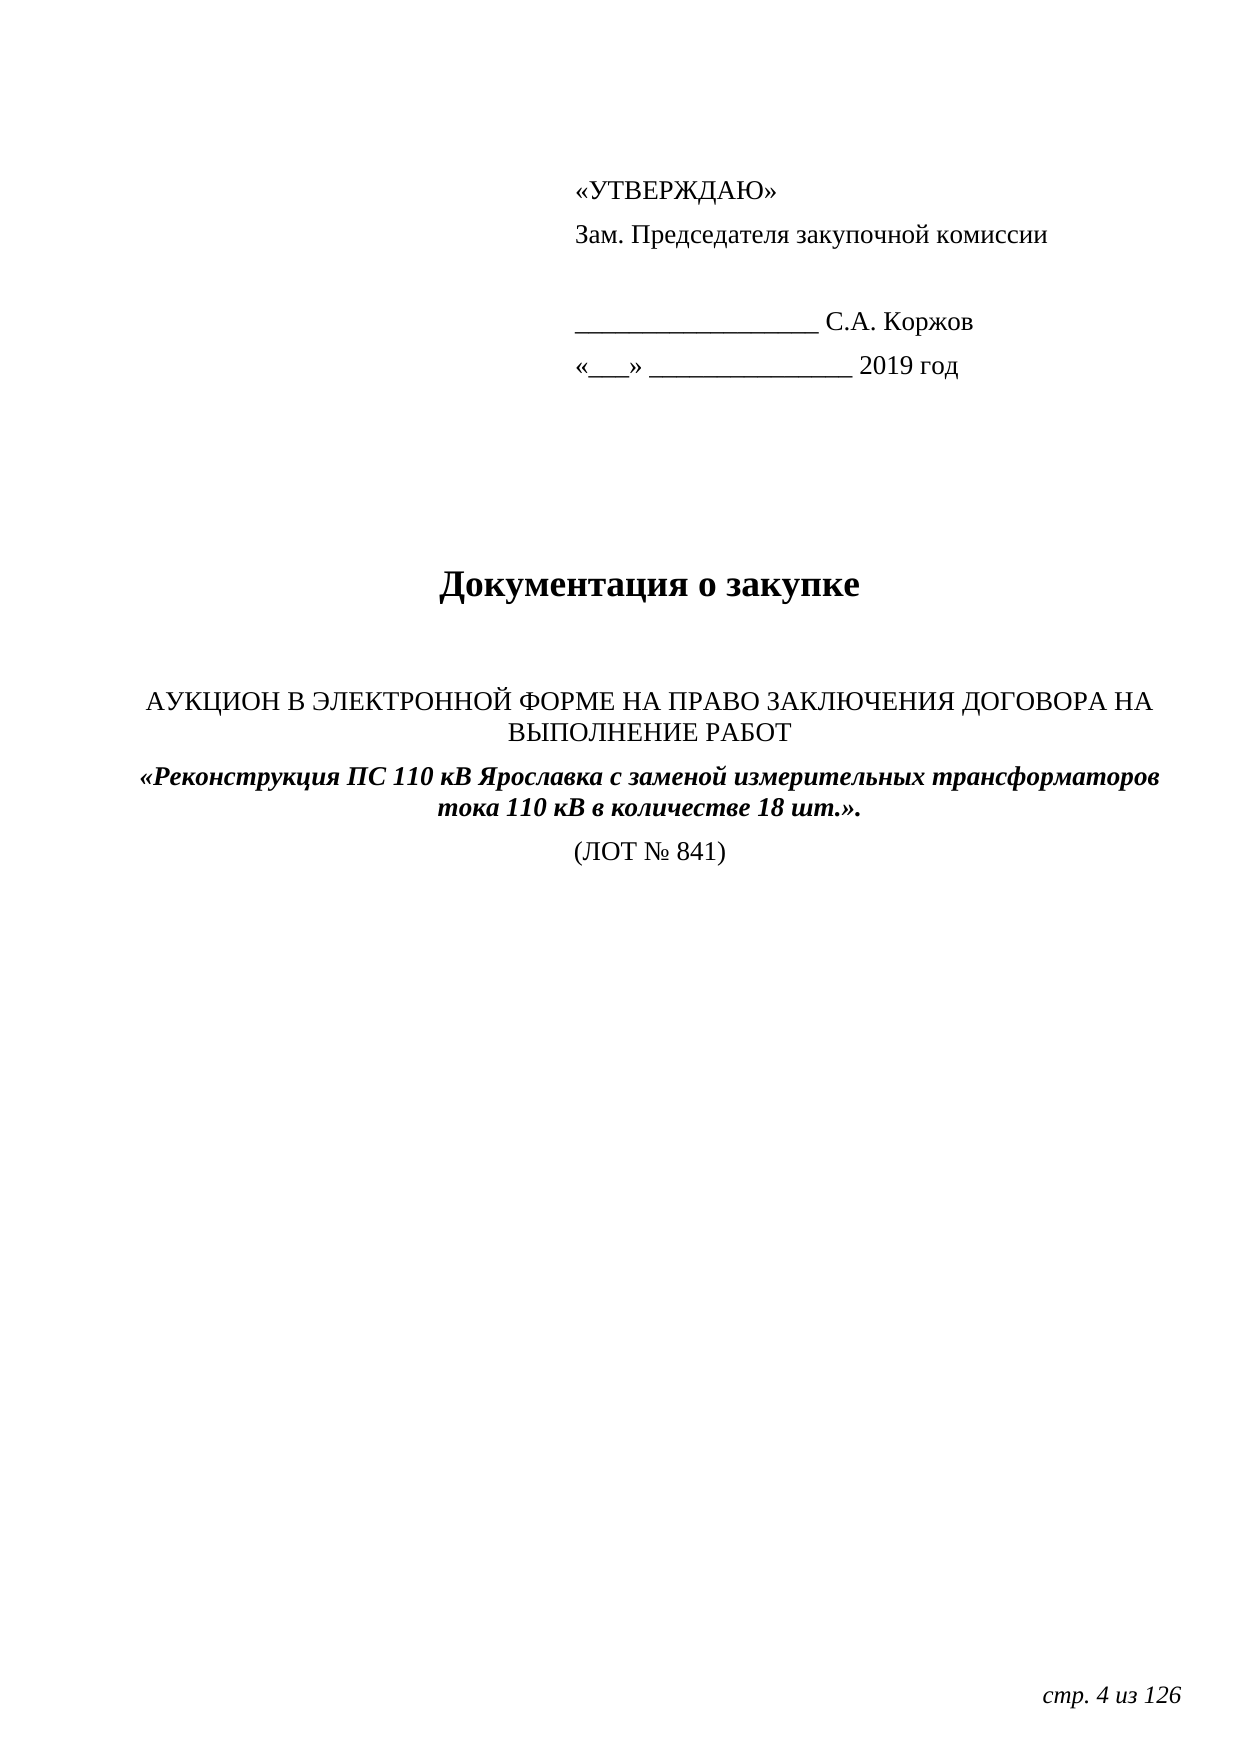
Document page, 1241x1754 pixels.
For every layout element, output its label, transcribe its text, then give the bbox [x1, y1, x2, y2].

text «Реконструкция ПС 110 кВ Ярославка с заменой измерительных трансформаторов тока 110 кВ в количестве 18 шт.». [118, 760, 1181, 822]
text «___» _______________ 2019 год [575, 349, 1181, 380]
text Зам. Председателя закупочной комиссии [575, 218, 1181, 249]
text «УТВЕРЖДАЮ» [575, 174, 1181, 205]
text Документация о закупке [118, 561, 1181, 604]
text (ЛОТ № 841) [118, 835, 1181, 866]
text __________________ С.А. Коржов [575, 305, 1181, 336]
text АУКЦИОН В ЭЛЕКТРОННОЙ ФОРМЕ НА ПРАВО ЗАКЛЮЧЕНИЯ ДОГОВОРА НА ВЫПОЛНЕНИЕ РАБОТ [118, 685, 1181, 747]
